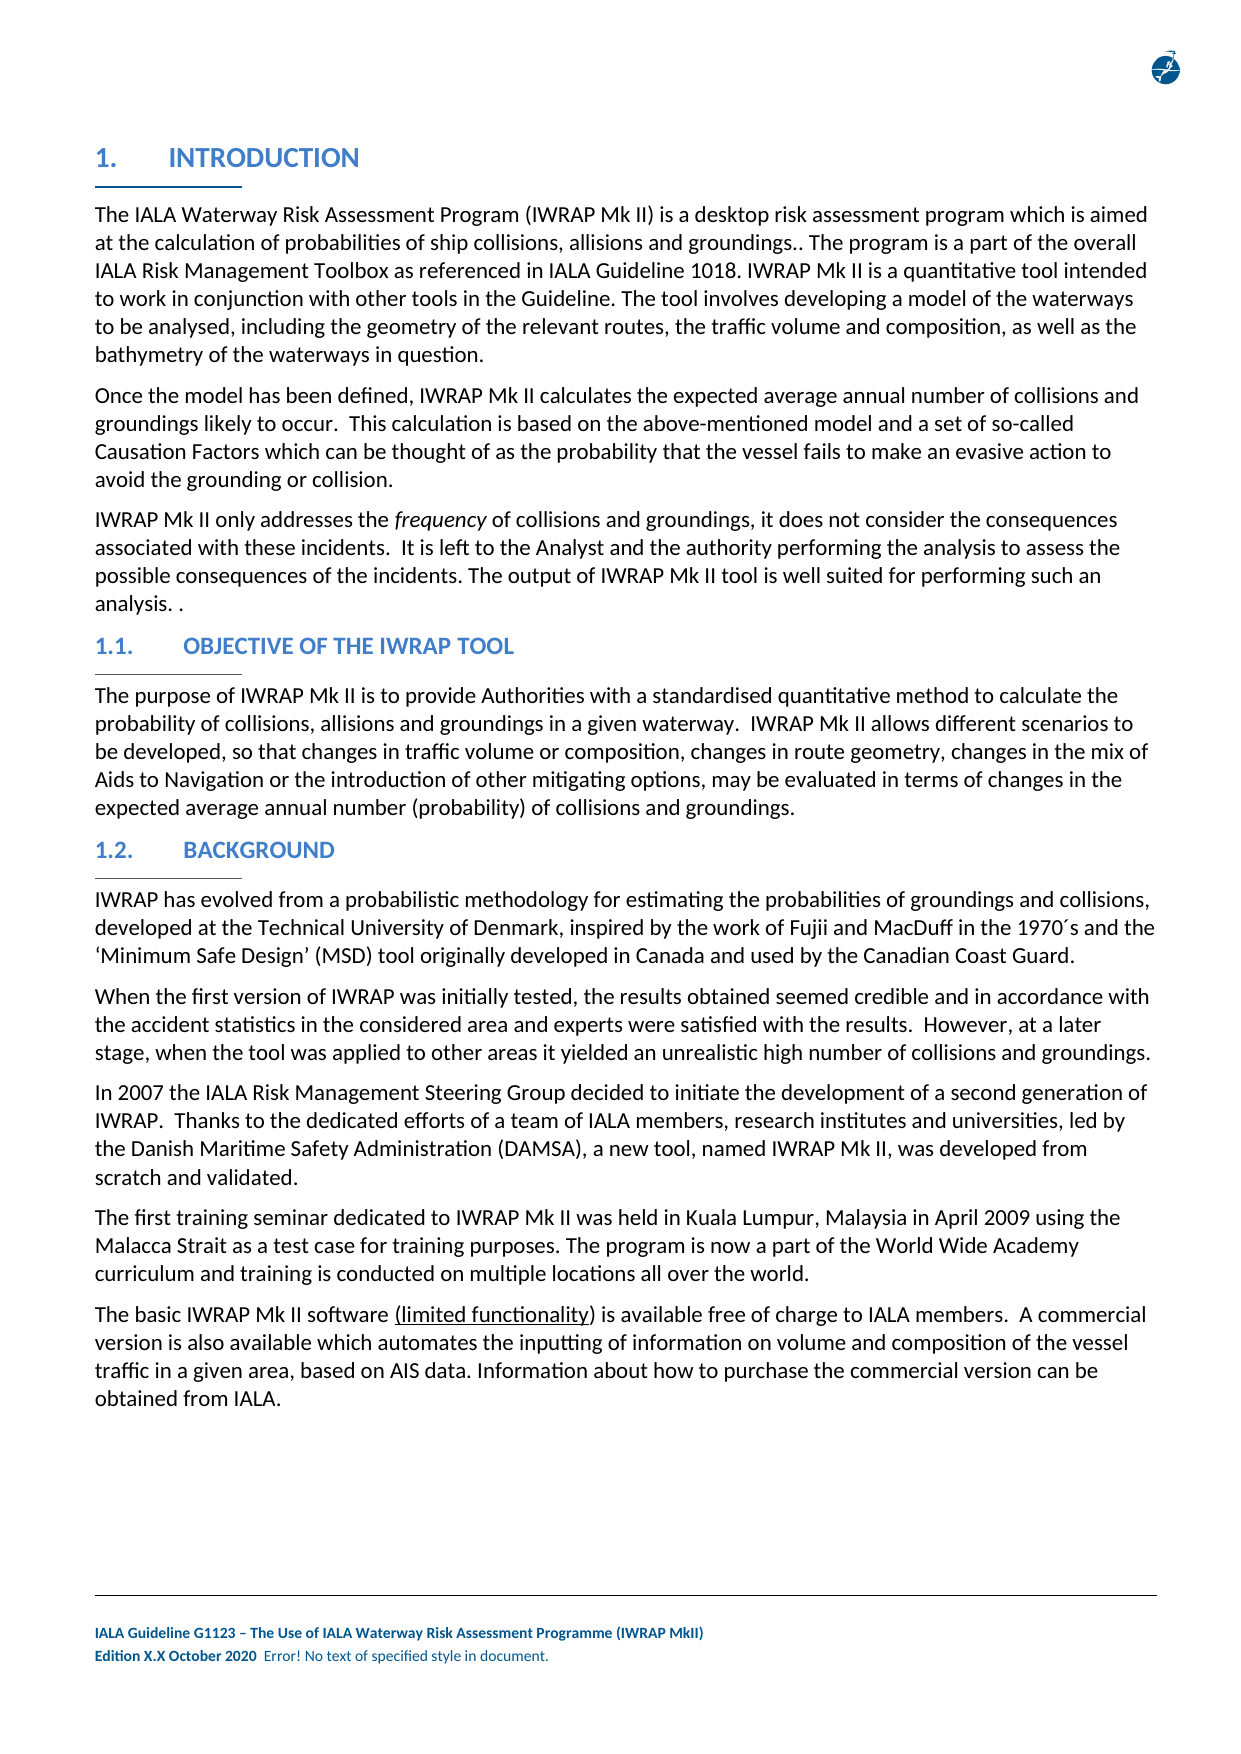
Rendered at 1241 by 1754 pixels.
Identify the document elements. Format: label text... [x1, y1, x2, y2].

subtitle Background [94, 834, 1157, 864]
text The IALA Waterway Risk Assessment Program (IWRAP Mk II) is a desktop risk assessment program which is aimed at the calculation of probabilities of ship collisions, allisions and groundings.. The program is a part of the overall IALA Risk Management Toolbox as referenced in IALA Guideline 1018. IWRAP Mk II is a quantitative tool intended to work in conjunction with other tools in the Guideline. The tool involves developing a model of the waterways to be analysed, including the geometry of the relevant routes, the traffic volume and composition, as well as the bathymetry of the waterways in question. [94, 200, 1157, 368]
text IWRAP Mk II only addresses the frequency of collisions and groundings, it does not consider the consequences associated with these incidents. It is left to the Analyst and the authority performing the analysis to assess the possible consequences of the incidents. The output of IWRAP Mk II tool is well suited for performing such an analysis. . [94, 506, 1157, 618]
text The first training seminar dedicated to IWRAP Mk II was held in Kuala Lumpur, Malaysia in April 2009 using the Malacca Strait as a test case for training purposes. The program is now a part of the World Wide Academy curriculum and training is conducted on multiple locations all over the world. [94, 1203, 1157, 1287]
text IWRAP has evolved from a probabilistic methodology for estimating the probabilities of groundings and collisions, developed at the Technical University of Denmark, inspired by the work of Fujii and MacDuff in the 1970´s and the ‘Minimum Safe Design’ (MSD) tool originally developed in Canada and used by the Canadian Coast Guard. [94, 885, 1157, 969]
text The basic IWRAP Mk II software (limited functionality) is available free of charge to IALA members. A commercial version is also available which automates the inputting of information on volume and composition of the vessel traffic in a given area, based on AIS data. Information about how to purchase the commercial version can be obtained from IALA. [94, 1300, 1157, 1412]
picture [1120, 0, 1239, 119]
subtitle INTRODUCTION [94, 139, 1157, 174]
text In 2007 the IALA Risk Management Steering Group decided to initiate the development of a second generation of IWRAP. Thanks to the dedicated efforts of a team of IALA members, research institutes and universities, led by the Danish Maritime Safety Administration (DAMSA), a new tool, named IWRAP Mk II, was developed from scratch and validated. [94, 1078, 1157, 1191]
text When the first version of IWRAP was initially tested, the results obtained seemed credible and in accordance with the accident statistics in the considered area and experts were satisfied with the results. However, at a later stage, when the tool was applied to other areas it yielded an unrealistic high number of collisions and groundings. [94, 982, 1157, 1066]
text Once the model has been defined, IWRAP Mk II calculates the expected average annual number of collisions and groundings likely to occur. This calculation is based on the above-mentioned model and a set of so-called Causation Factors which can be thought of as the probability that the vessel fails to make an evasive action to avoid the grounding or collision. [94, 381, 1157, 493]
subtitle Objective of the IWRAP tool [94, 630, 1157, 661]
text The purpose of IWRAP Mk II is to provide Authorities with a standardised quantitative method to calculate the probability of collisions, allisions and groundings in a given waterway. IWRAP Mk II allows different scenarios to be developed, so that changes in traffic volume or composition, changes in route geometry, changes in the mix of Aids to Navigation or the introduction of other mitigating options, may be evaluated in terms of changes in the expected average annual number (probability) of collisions and groundings. [94, 681, 1157, 822]
